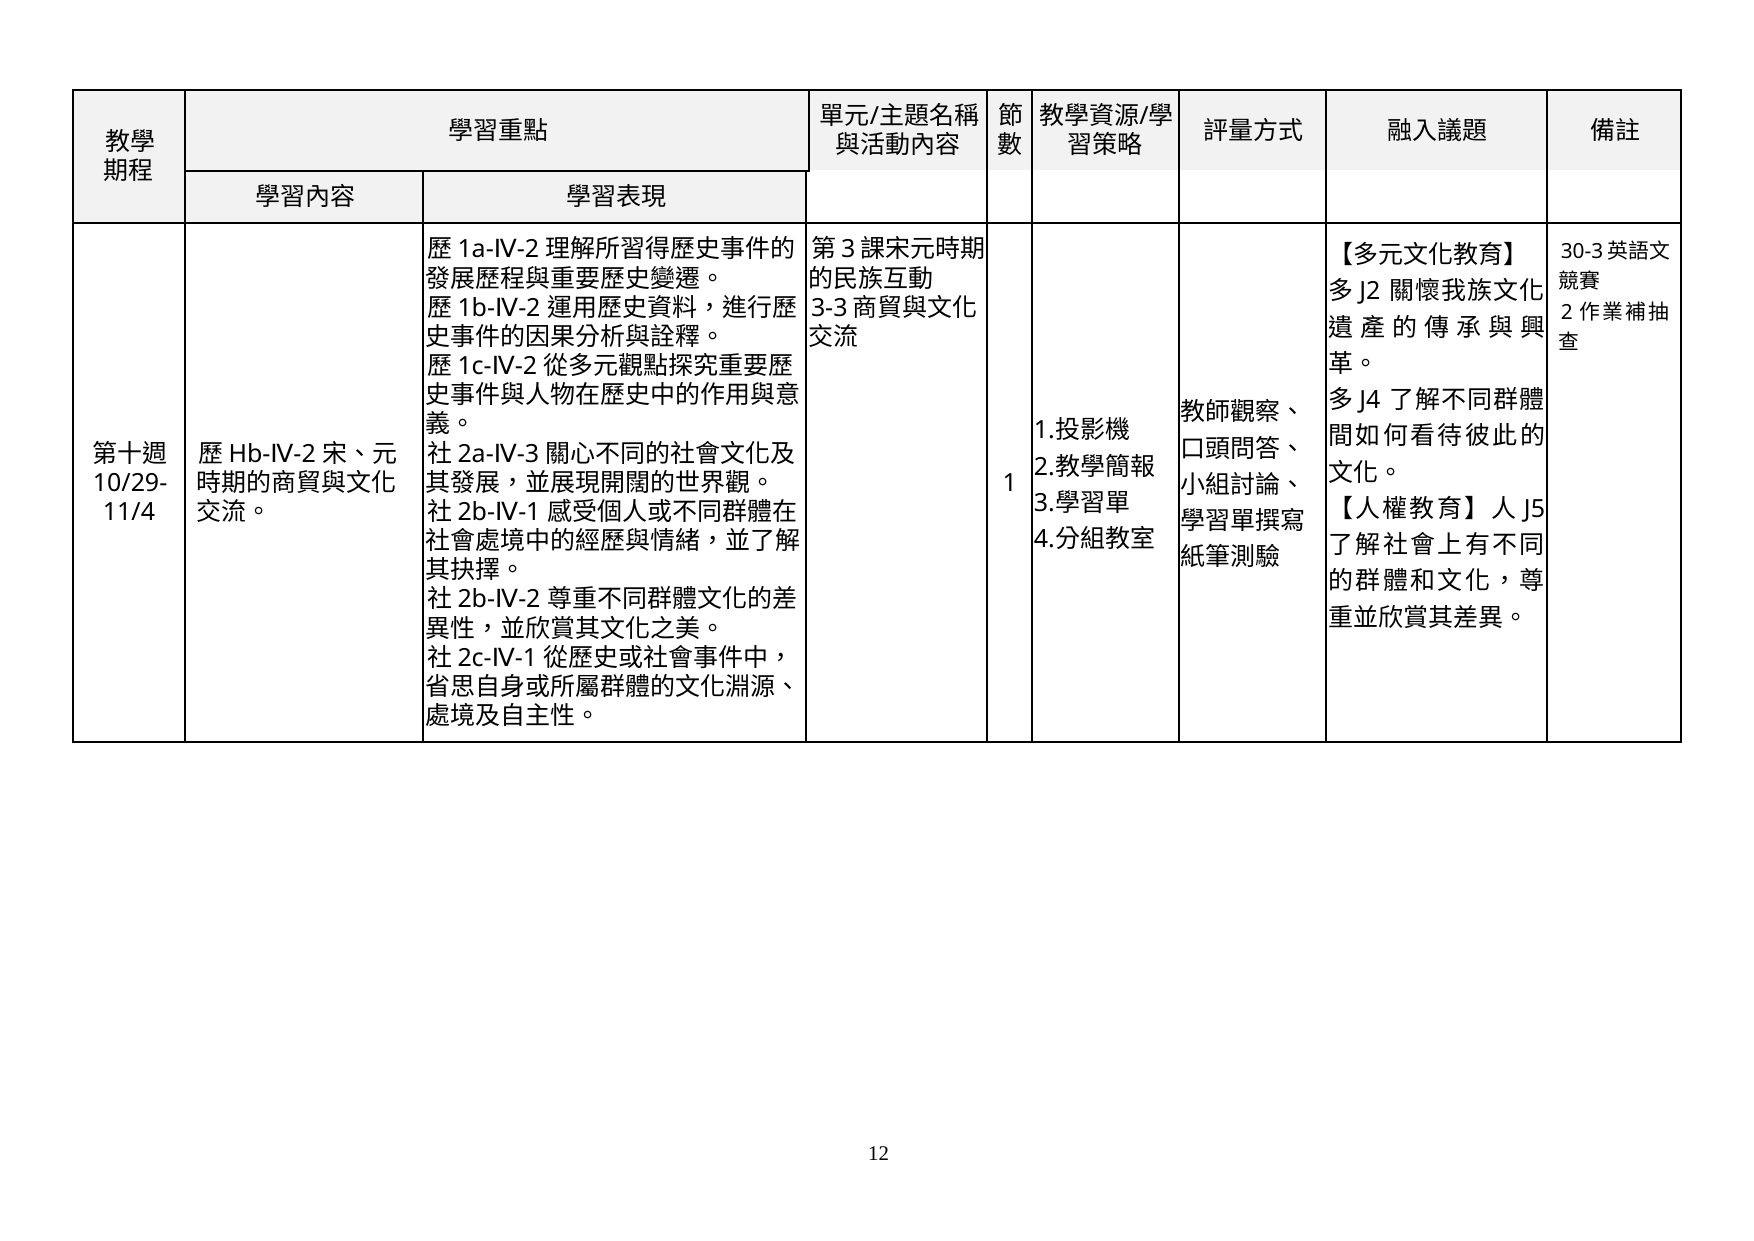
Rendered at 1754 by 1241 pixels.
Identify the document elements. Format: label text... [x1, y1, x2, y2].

table_cell 第十週 10/29-11/4 [74, 224, 184, 741]
table_cell 第3課宋元時期的民族互動 3-3商貿與文化交流 [807, 224, 986, 741]
table_header 單元/主題名稱與活動內容 [810, 91, 986, 170]
table_cell 歷Hb-Ⅳ-2 宋、元時期的商貿與文化交流。 [186, 224, 422, 741]
table_header 評量方式 [1180, 91, 1325, 170]
table_cell 歷1a-Ⅳ-2 理解所習得歷史事件的發展歷程與重要歷史變遷。 歷1b-Ⅳ-2 運用歷史資料，進行歷史事件的因果分析與詮釋。 歷1c-Ⅳ-2 從多元觀點探究重要歷史事件與人物在歷史中的作用與意義。 社2a-Ⅳ-3 關心不同的社會文化及其發展，並展現開闊的世界觀。 社2b-Ⅳ-1 感受個人或不同群體在社會處境中的經歷與情緒，並了解其抉擇。 社2b-Ⅳ-2 尊重不同群體文化的差異性，並欣賞其文化之美。 社2c-Ⅳ-1 從歷史或社會事件中，省思自身或所屬群體的文化淵源、處境及自主性。 [424, 224, 805, 741]
table_header 融入議題 [1327, 91, 1546, 170]
table_header 備註 [1548, 91, 1680, 170]
table_cell 學習內容 [186, 172, 422, 222]
table_cell 30-3英語文競賽 2作業補抽查 [1548, 224, 1680, 741]
table_cell [807, 170, 986, 222]
table_cell 【多元文化教育】 多J2 關懷我族文化遺產的傳承與興革。 多J4 了解不同群體間如何看待彼此的文化。 【人權教育】人J5 了解社會上有不同的群體和文化，尊重並欣賞其差異。 [1327, 224, 1546, 741]
table_cell [988, 170, 1031, 222]
table_cell 教師觀察、 口頭問答、小組討論、 學習單撰寫 紙筆測驗 [1180, 224, 1325, 741]
table_cell 學習表現 [424, 172, 805, 222]
table_header 教學資源/學習策略 [1033, 91, 1178, 170]
table_cell 1 [988, 224, 1031, 741]
table_header 節數 [988, 91, 1031, 170]
table_cell [1180, 170, 1325, 222]
table_header 教學 期程 [74, 91, 184, 222]
table_cell 1.投影機 2.教學簡報 3.學習單 4.分組教室 [1033, 224, 1178, 741]
table_header 學習重點 [186, 91, 808, 170]
table_cell [1327, 170, 1546, 222]
table_cell [1548, 170, 1680, 222]
table_cell [1033, 170, 1178, 222]
